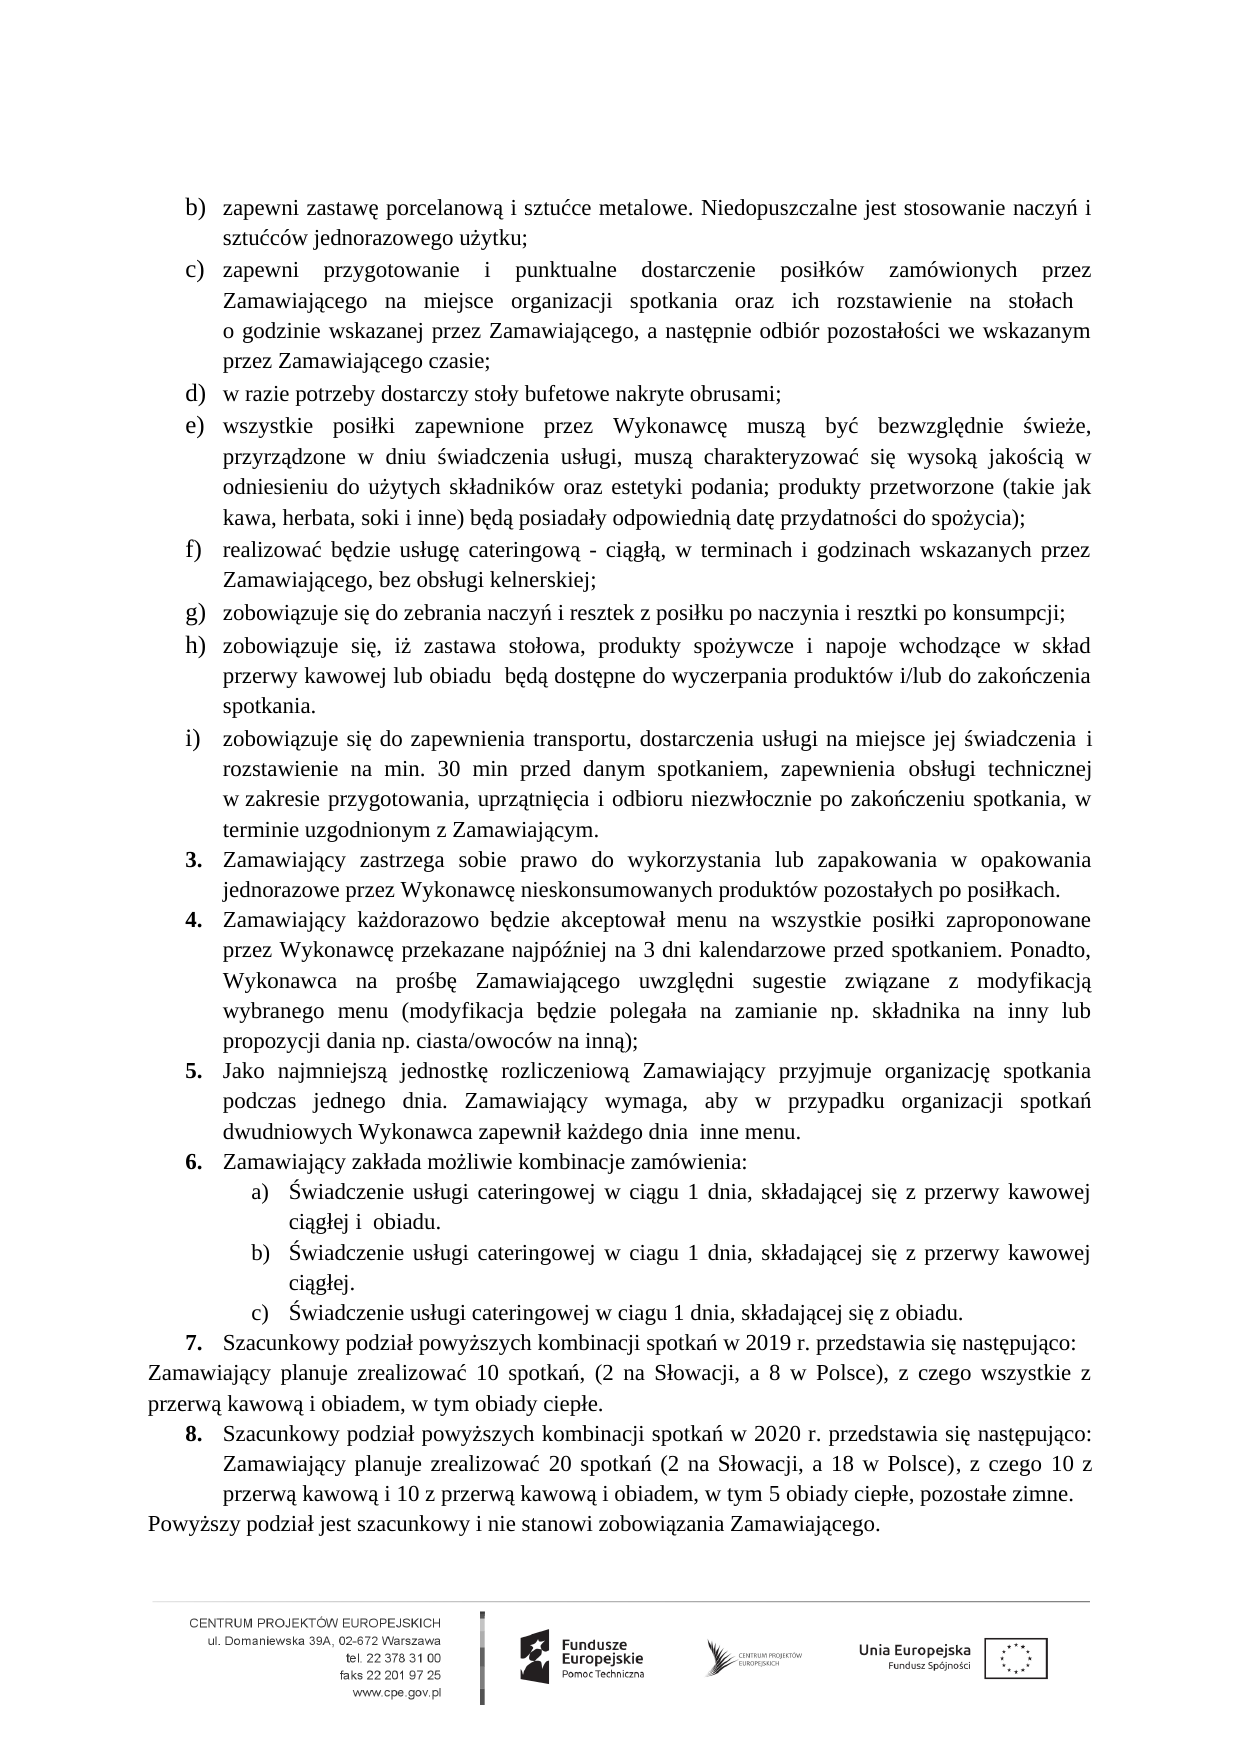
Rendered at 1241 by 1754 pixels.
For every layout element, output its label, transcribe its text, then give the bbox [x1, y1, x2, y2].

list zobowiązuje się do zebrania naczyń i resztek z posiłku po naczynia i resztki po konsumpcji; [185, 597, 1093, 625]
picture [147, 1597, 1095, 1710]
list realizować będzie usługę cateringową - ciągłą, w terminach i godzinach wskazanych przez Zamawiającego, bez obsługi kelnerskiej; [185, 534, 1093, 593]
list zobowiązuje się, iż zastawa stołowa, produkty spożywcze i napoje wchodzące w skład przerwy kawowej lub obiadu będą dostępne do wyczerpania produktów i/lub do zakończenia spotkania. [185, 630, 1093, 719]
text Zamawiający planuje zrealizować 10 spotkań, (2 na Słowacji, a 8 w Polsce), z czego wszystkie z przerwą kawową i obiadem, w tym obiady ciepłe. [148, 1359, 1093, 1416]
list Świadczenie usługi cateringowej w ciągu 1 dnia, składającej się z przerwy kawowej ciągłej i obiadu. [251, 1178, 1093, 1235]
list wszystkie posiłki zapewnione przez Wykonawcę muszą być bezwzględnie świeże, przyrządzone w dniu świadczenia usługi, muszą charakteryzować się wysoką jakością w odniesieniu do użytych składników oraz estetyki podania; produkty przetworzone (takie jak kawa, herbata, soki i inne) będą posiadały odpowiednią datę przydatności do spożycia); [185, 411, 1093, 530]
list zapewni zastawę porcelanową i sztućce metalowe. Niedopuszczalne jest stosowanie naczyń i sztućców jednorazowego użytku; [185, 145, 1093, 251]
list Szacunkowy podział powyższych kombinacji spotkań w 2020 r. przedstawia się następująco: Zamawiający planuje zrealizować 20 spotkań (2 na Słowacji, a 18 w Polsce), z czego 10 z przerwą kawową i 10 z przerwą kawową i obiadem, w tym 5 obiady ciepłe, pozostałe zimne. [185, 1420, 1093, 1507]
list Zamawiający każdorazowo będzie akceptował menu na wszystkie posiłki zaproponowane przez Wykonawcę przekazane najpóźniej na 3 dni kalendarzowe przed spotkaniem. Ponadto, Wykonawca na prośbę Zamawiającego uwzględni sugestie związane z modyfikacją wybranego menu (modyfikacja będzie polegała na zamianie np. składnika na inny lub propozycji dania np. ciasta/owoców na inną); [185, 906, 1093, 1053]
list zapewni przygotowanie i punktualne dostarczenie posiłków zamówionych przez Zamawiającego na miejsce organizacji spotkania oraz ich rozstawienie na stołach o godzinie wskazanej przez Zamawiającego, a następnie odbiór pozostałości we wskazanym przez Zamawiającego czasie; [185, 254, 1093, 374]
list Jako najmniejszą jednostkę rozliczeniową Zamawiający przyjmuje organizację spotkania podczas jednego dnia. Zamawiający wymaga, aby w przypadku organizacji spotkań dwudniowych Wykonawca zapewnił każdego dnia inne menu. [185, 1057, 1093, 1144]
list Zamawiający zastrzega sobie prawo do wykorzystania lub zapakowania w opakowania jednorazowe przez Wykonawcę nieskonsumowanych produktów pozostałych po posiłkach. [185, 846, 1093, 902]
list zobowiązuje się do zapewnienia transportu, dostarczenia usługi na miejsce jej świadczenia i rozstawienie na min. 30 min przed danym spotkaniem, zapewnienia obsługi technicznej w zakresie przygotowania, uprzątnięcia i odbioru niezwłocznie po zakończeniu spotkania, w terminie uzgodnionym z Zamawiającym. [185, 723, 1093, 842]
text Powyższy podział jest szacunkowy i nie stanowi zobowiązania Zamawiającego. [148, 1511, 1093, 1537]
list Świadczenie usługi cateringowej w ciagu 1 dnia, składającej się z przerwy kawowej ciągłej. [251, 1239, 1093, 1295]
list w razie potrzeby dostarczy stoły bufetowe nakryte obrusami; [185, 378, 1093, 406]
list Szacunkowy podział powyższych kombinacji spotkań w 2019 r. przedstawia się następująco: [185, 1329, 1093, 1356]
list Świadczenie usługi cateringowej w ciagu 1 dnia, składającej się z obiadu. [251, 1299, 1093, 1325]
list Zamawiający zakłada możliwie kombinacje zamówienia: [185, 1148, 1093, 1174]
